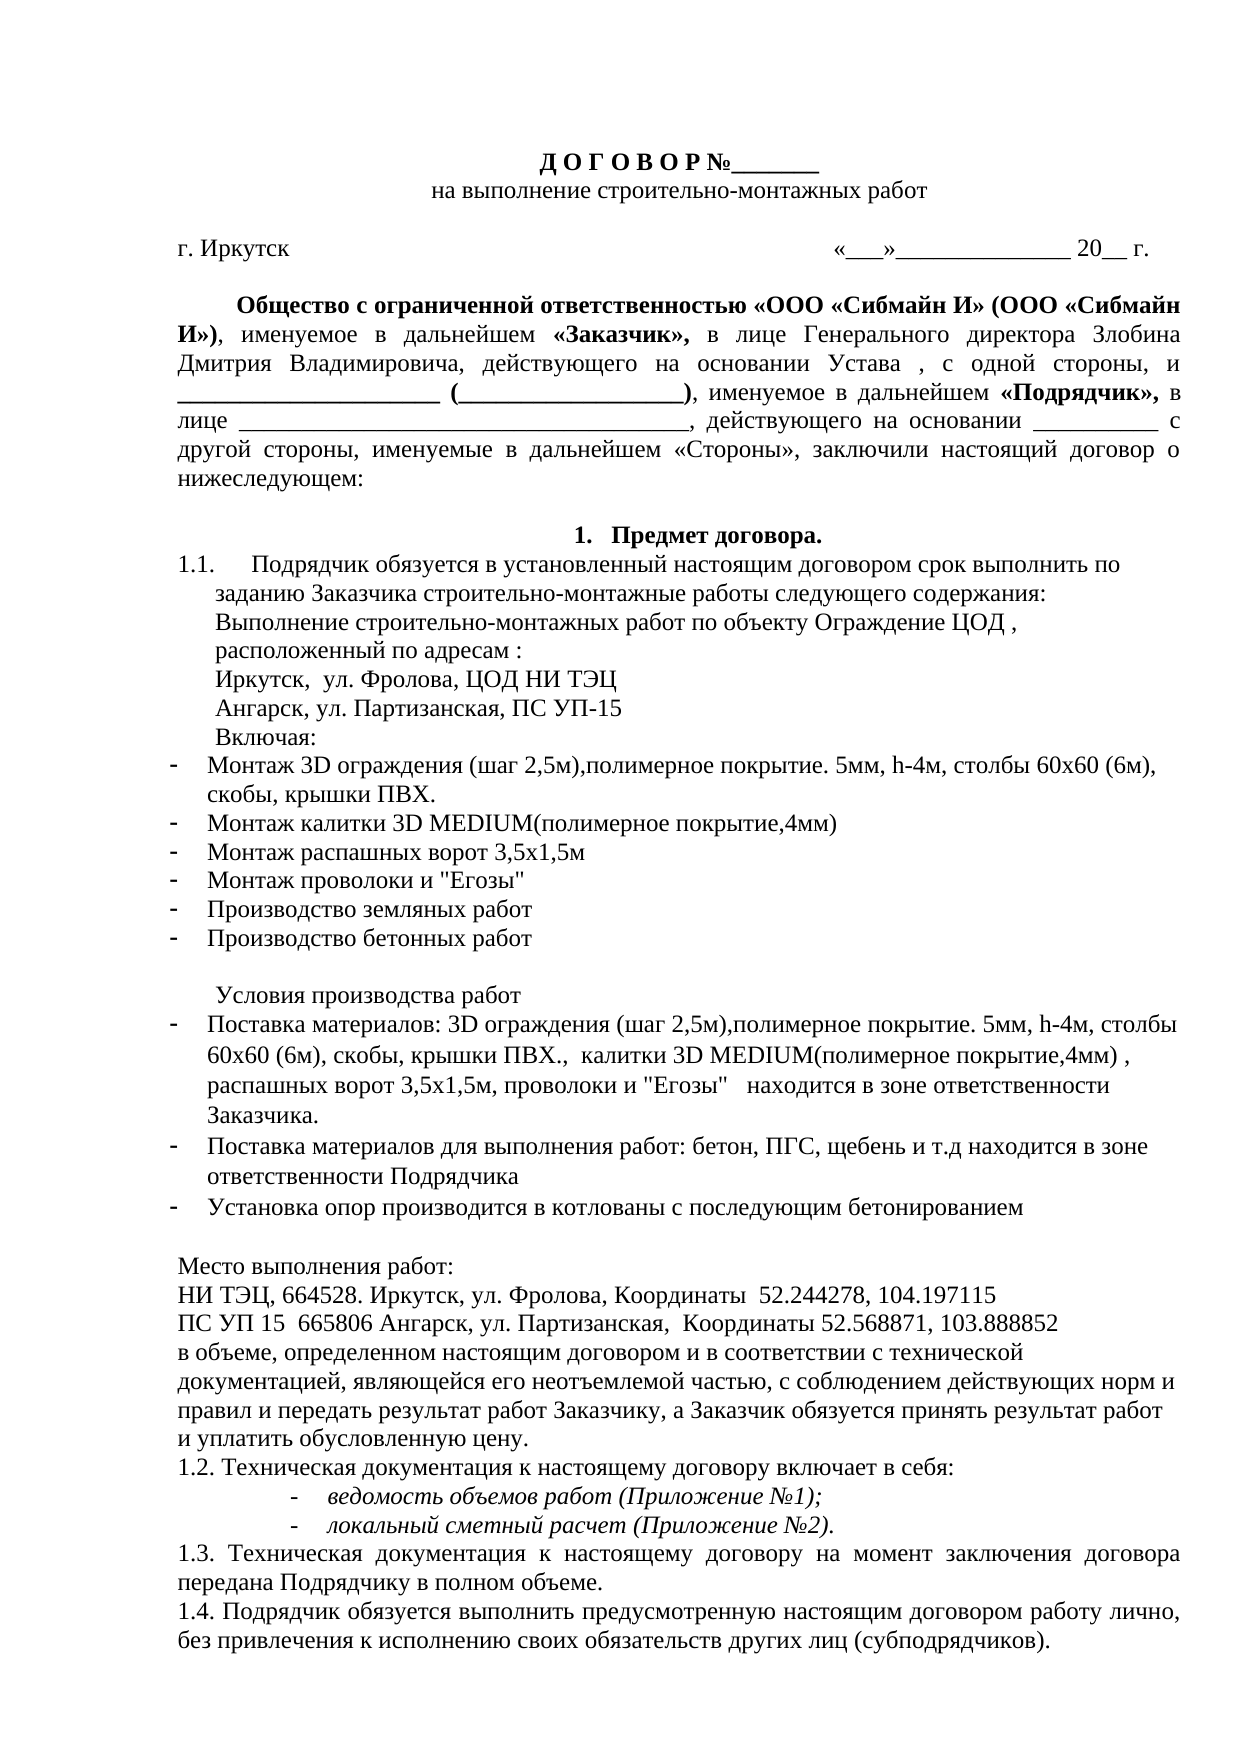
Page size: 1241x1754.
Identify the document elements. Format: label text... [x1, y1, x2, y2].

text Общество с ограниченной ответственностью «ООО «Сибмайн И» (ООО «Сибмайн И»), именуемое в дальнейшем «Заказчик», в лице Генерального директора Злобина Дмитрия Владимировича, действующего на основании Устава , с одной стороны, и _____________________ (__________________), именуемое в дальнейшем «Подрядчик», в лице ____________________________________, действующего на основании __________ с другой стороны, именуемые в дальнейшем «Стороны», заключили настоящий договор о нижеследующем: [177, 291, 1181, 492]
text 1.2. Техническая документация к настоящему договору включает в себя: [177, 1452, 1181, 1481]
list Монтаж 3D ограждения (шаг 2,5м),полимерное покрытие. 5мм, h-4м, столбы 60х60 (6м), скобы, крышки ПВХ. [169, 751, 1181, 808]
list Предмет договора. [215, 521, 1181, 549]
list Производство земляных работ [169, 894, 1181, 923]
list ведомость объемов работ (Приложение №1); [290, 1481, 1181, 1510]
list Монтаж распашных ворот 3,5х1,5м [169, 837, 1181, 866]
text 1.3. Техническая документация к настоящему договору на момент заключения договора передана Подрядчику в полном объеме. [177, 1538, 1181, 1596]
text г. Иркутск «___»______________ 20__ г. [177, 233, 1181, 262]
list Поставка материалов: 3D ограждения (шаг 2,5м),полимерное покрытие. 5мм, h-4м, столбы 60х60 (6м), скобы, крышки ПВХ., калитки 3D MEDIUM(полимерное покрытие,4мм) , распашных ворот 3,5х1,5м, проволоки и "Егозы" находится в зоне ответственности Заказчика. [169, 1009, 1181, 1129]
text на выполнение строительно-монтажных работ [177, 176, 1181, 204]
list Включая: [215, 722, 1181, 751]
list Поставка материалов для выполнения работ: бетон, ПГС, щебень и т.д находится в зоне ответственности Подрядчика [169, 1131, 1181, 1190]
list Производство бетонных работ [169, 923, 1181, 952]
text Д О Г О В О Р №_______ [177, 147, 1181, 176]
list локальный сметный расчет (Приложение №2). [290, 1510, 1181, 1538]
list Иркутск, ул. Фролова, ЦОД НИ ТЭЦ [215, 664, 1181, 693]
list Установка опор производится в котлованы с последующим бетонированием [169, 1192, 1181, 1221]
text 1.4. Подрядчик обязуется выполнить предусмотренную настоящим договором работу лично, без привлечения к исполнению своих обязательств других лиц (субподрядчиков). [177, 1596, 1181, 1653]
list Место выполнения работ: [177, 1251, 1181, 1280]
text ПС УП 15 665806 Ангарск, ул. Партизанская, Координаты 52.568871, 103.888852 [177, 1308, 1181, 1337]
list Ангарск, ул. Партизанская, ПС УП-15 [215, 693, 1181, 722]
list Монтаж проволоки и "Егозы" [169, 866, 1181, 894]
list НИ ТЭЦ, 664528. Иркутск, ул. Фролова, Координаты 52.244278, 104.197115 [177, 1280, 1181, 1308]
list Условия производства работ [215, 981, 1181, 1009]
list в объеме, определенном настоящим договором и в соответствии с технической документацией, являющейся его неотъемлемой частью, с соблюдением действующих норм и правил и передать результат работ Заказчику, а Заказчик обязуется принять результат работ и уплатить обусловленную цену. [177, 1337, 1181, 1452]
list Монтаж калитки 3D MEDIUM(полимерное покрытие,4мм) [169, 808, 1181, 837]
list Подрядчик обязуется в установленный настоящим договором срок выполнить по заданию Заказчика строительно-монтажные работы следующего содержания: Выполнение строительно-монтажных работ по объекту Ограждение ЦОД , расположенный по адресам : [177, 549, 1181, 664]
